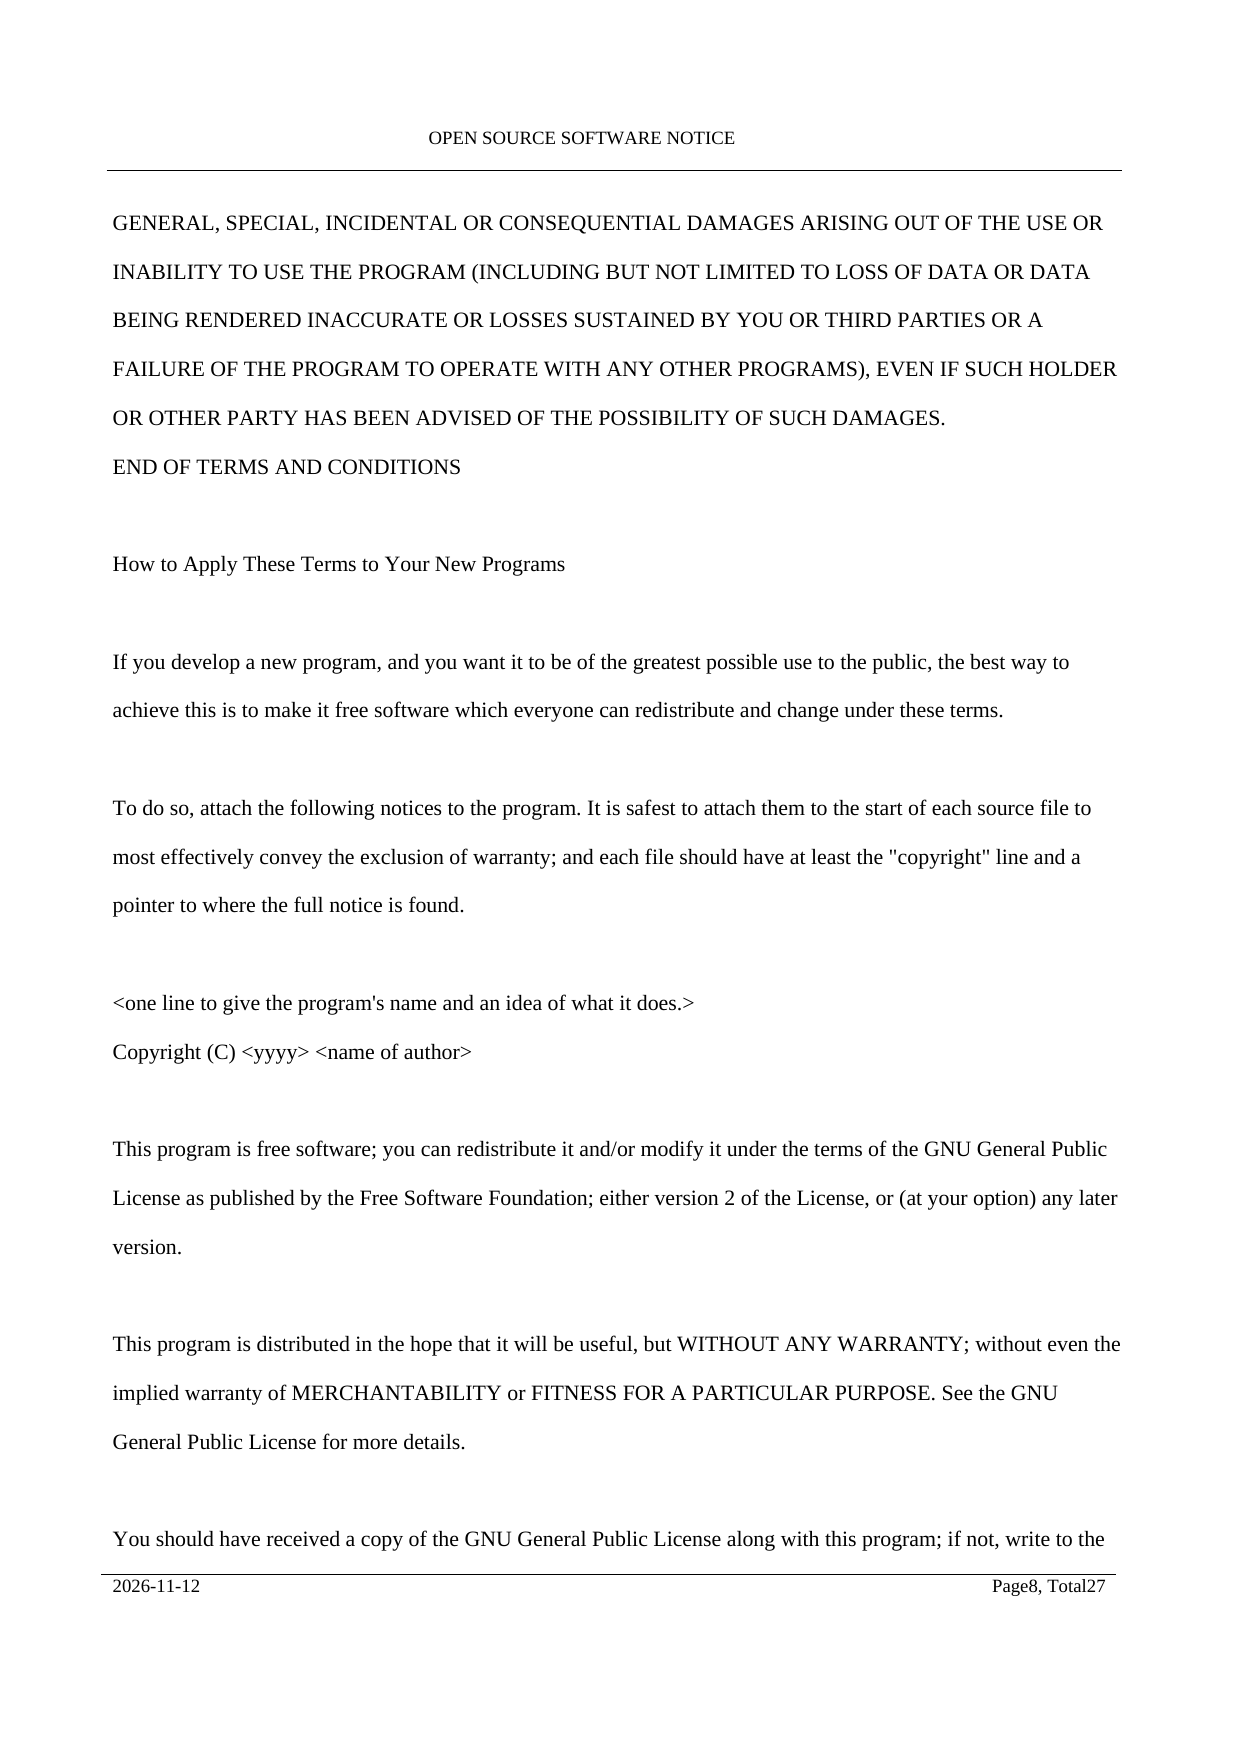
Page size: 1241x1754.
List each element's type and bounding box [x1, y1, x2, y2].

text [112, 206, 1128, 1555]
